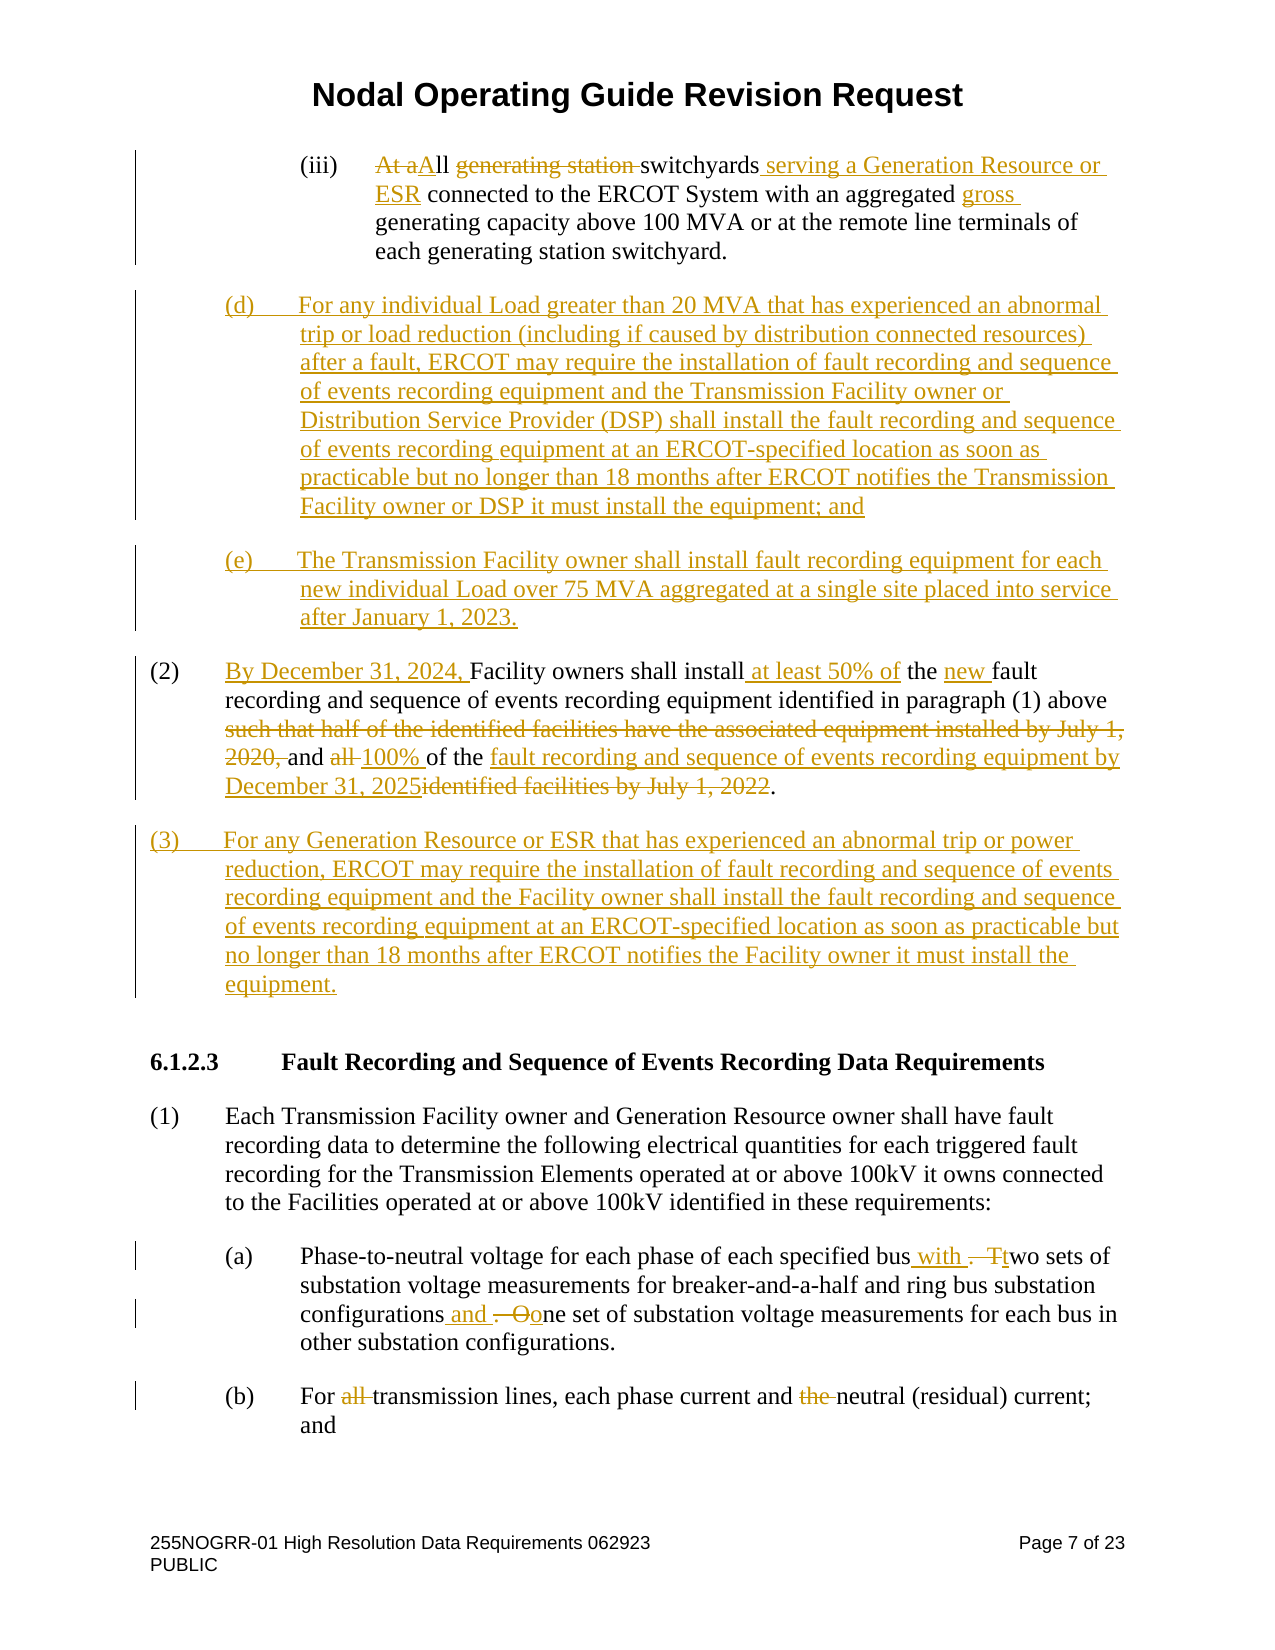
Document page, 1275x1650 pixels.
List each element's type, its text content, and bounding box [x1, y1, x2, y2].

text 6.1.2.3 Fault Recording and Sequence of Events Recording Data Requirements [150, 1047, 1125, 1076]
text (2) Facility owners shall install the fault recording and sequence of events recording equipment identified in paragraph (1) above and of the . [150, 656, 1125, 800]
list (iii) ll switchyards connected to the ERCOT System with an aggregated generating capacity above 100 MVA or at the remote line terminals of each generating station switchyard. [300, 150, 1125, 265]
list (b) For transmission lines, each phase current and neutral (residual) current; and [225, 1381, 1125, 1439]
list (a) Phase-to-neutral voltage for each phase of each specified buswo sets of substation voltage measurements for breaker-and-a-half and ring bus substation configurationsne set of substation voltage measurements for each bus in other substation configurations. [225, 1241, 1125, 1356]
text (1) Each Transmission Facility owner and Generation Resource owner shall have fault recording data to determine the following electrical quantities for each triggered fault recording for the Transmission Elements operated at or above 100kV it owns connected to the Facilities operated at or above 100kV identified in these requirements: [150, 1101, 1125, 1216]
